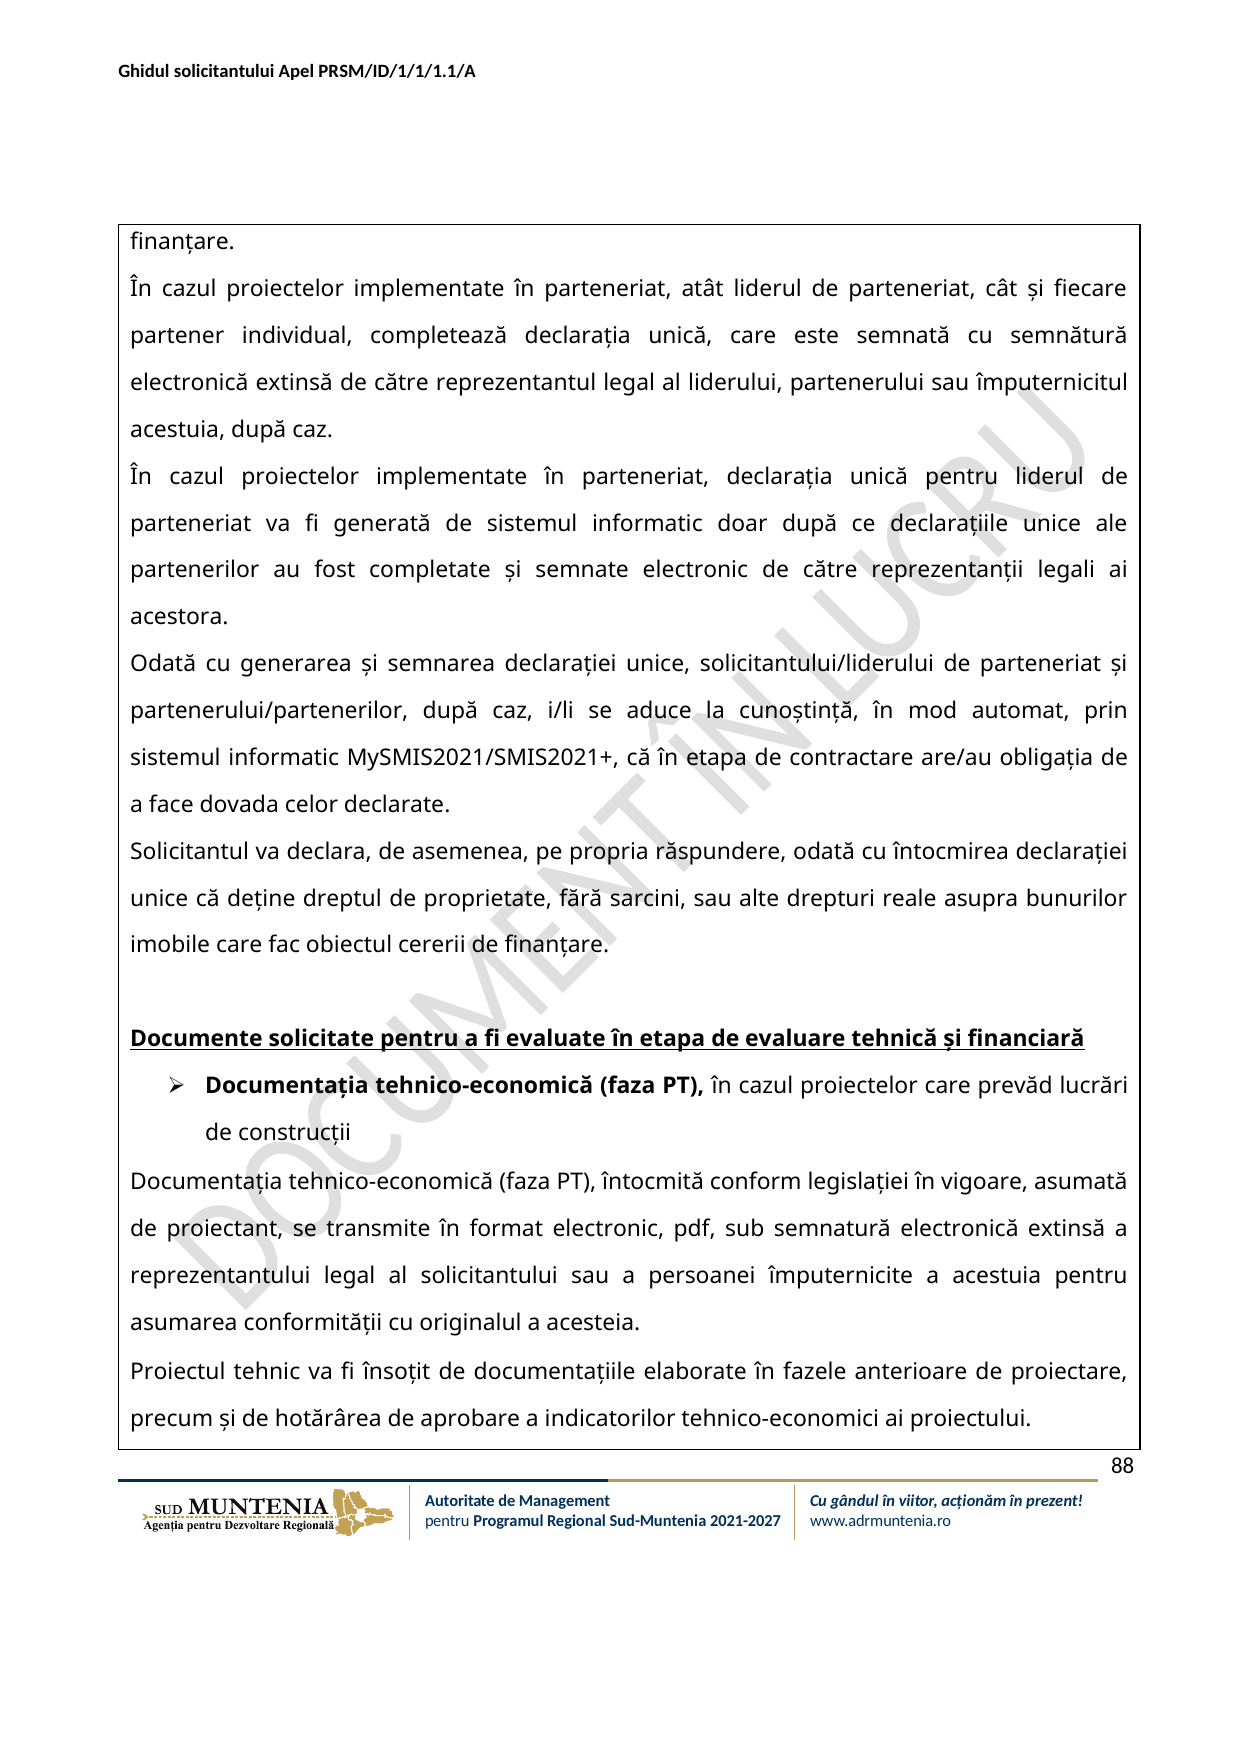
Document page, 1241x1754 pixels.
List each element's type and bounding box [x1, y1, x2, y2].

table_header [119, 225, 1139, 1448]
